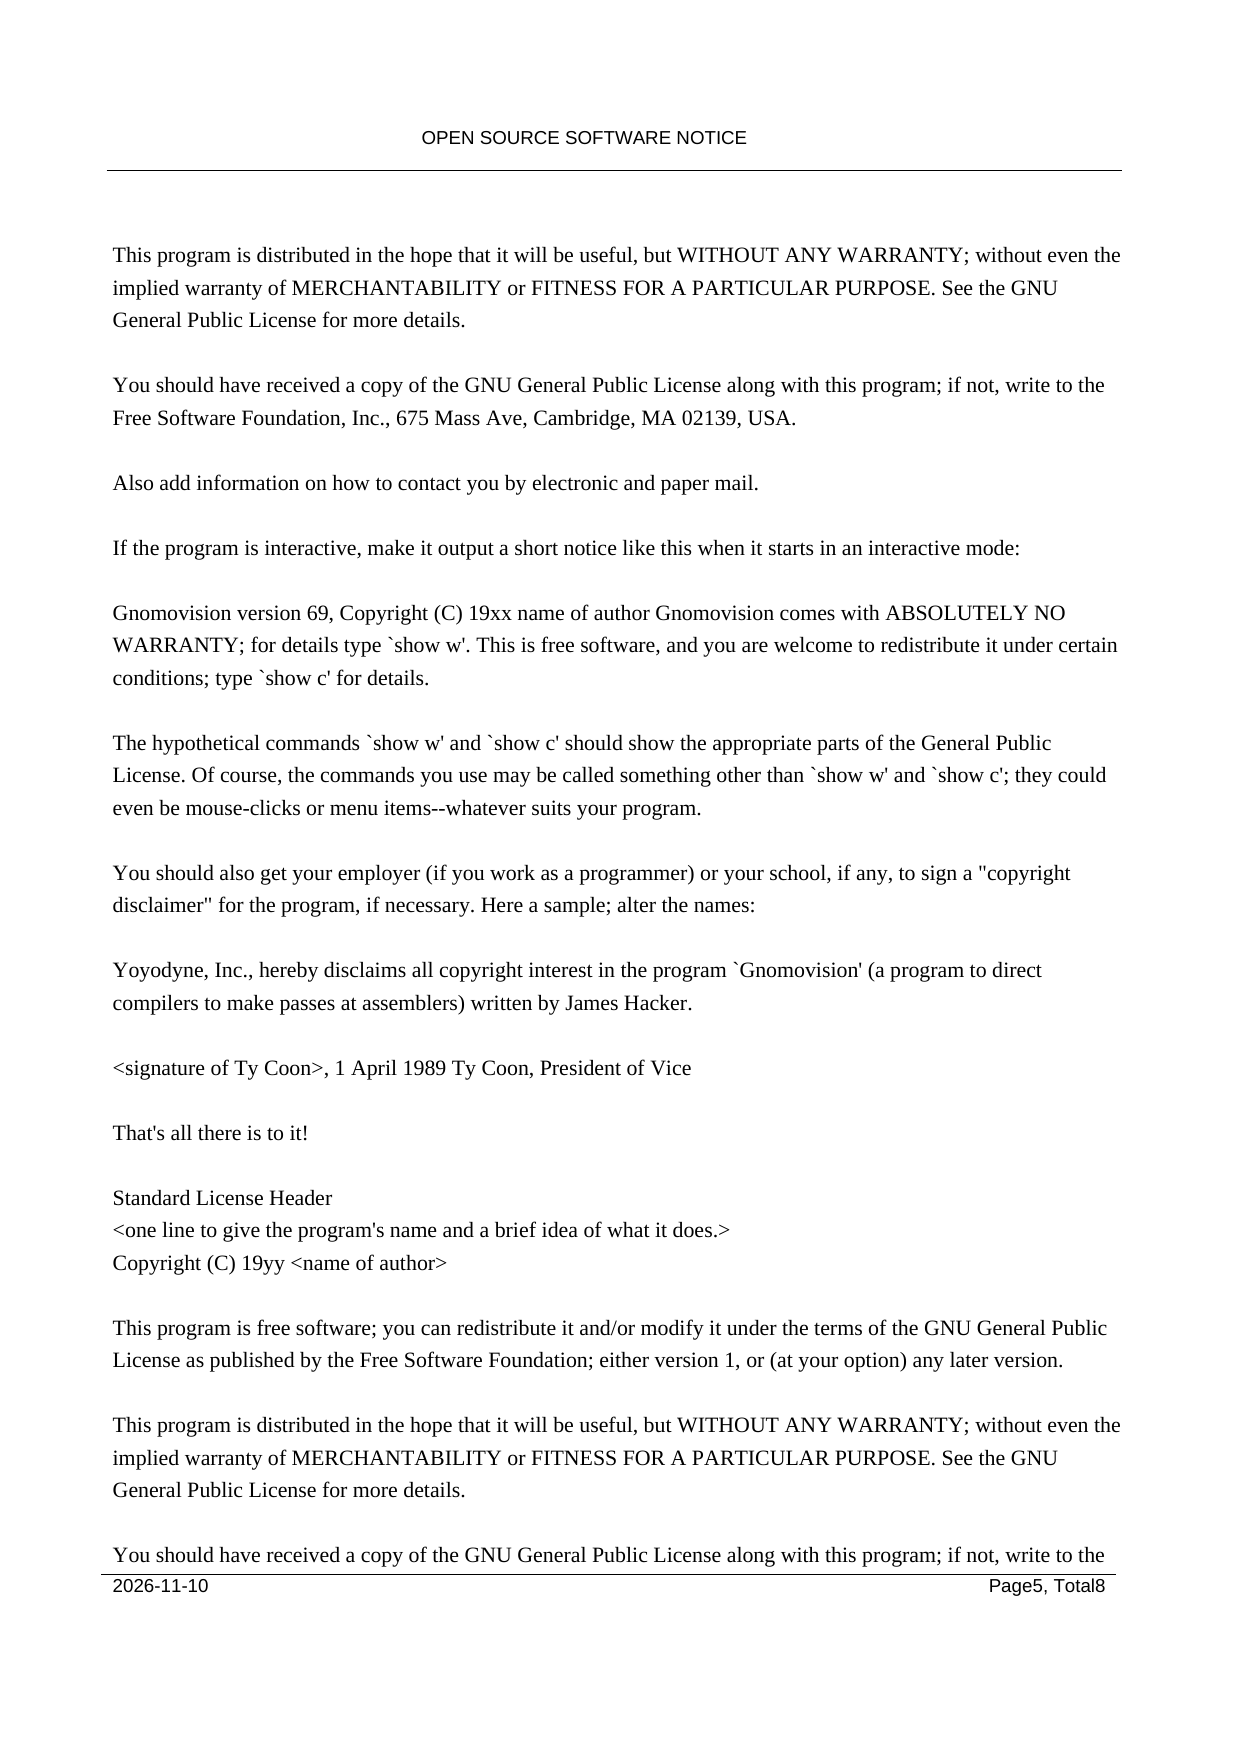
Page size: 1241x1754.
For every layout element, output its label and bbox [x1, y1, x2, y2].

text [112, 206, 1128, 1571]
